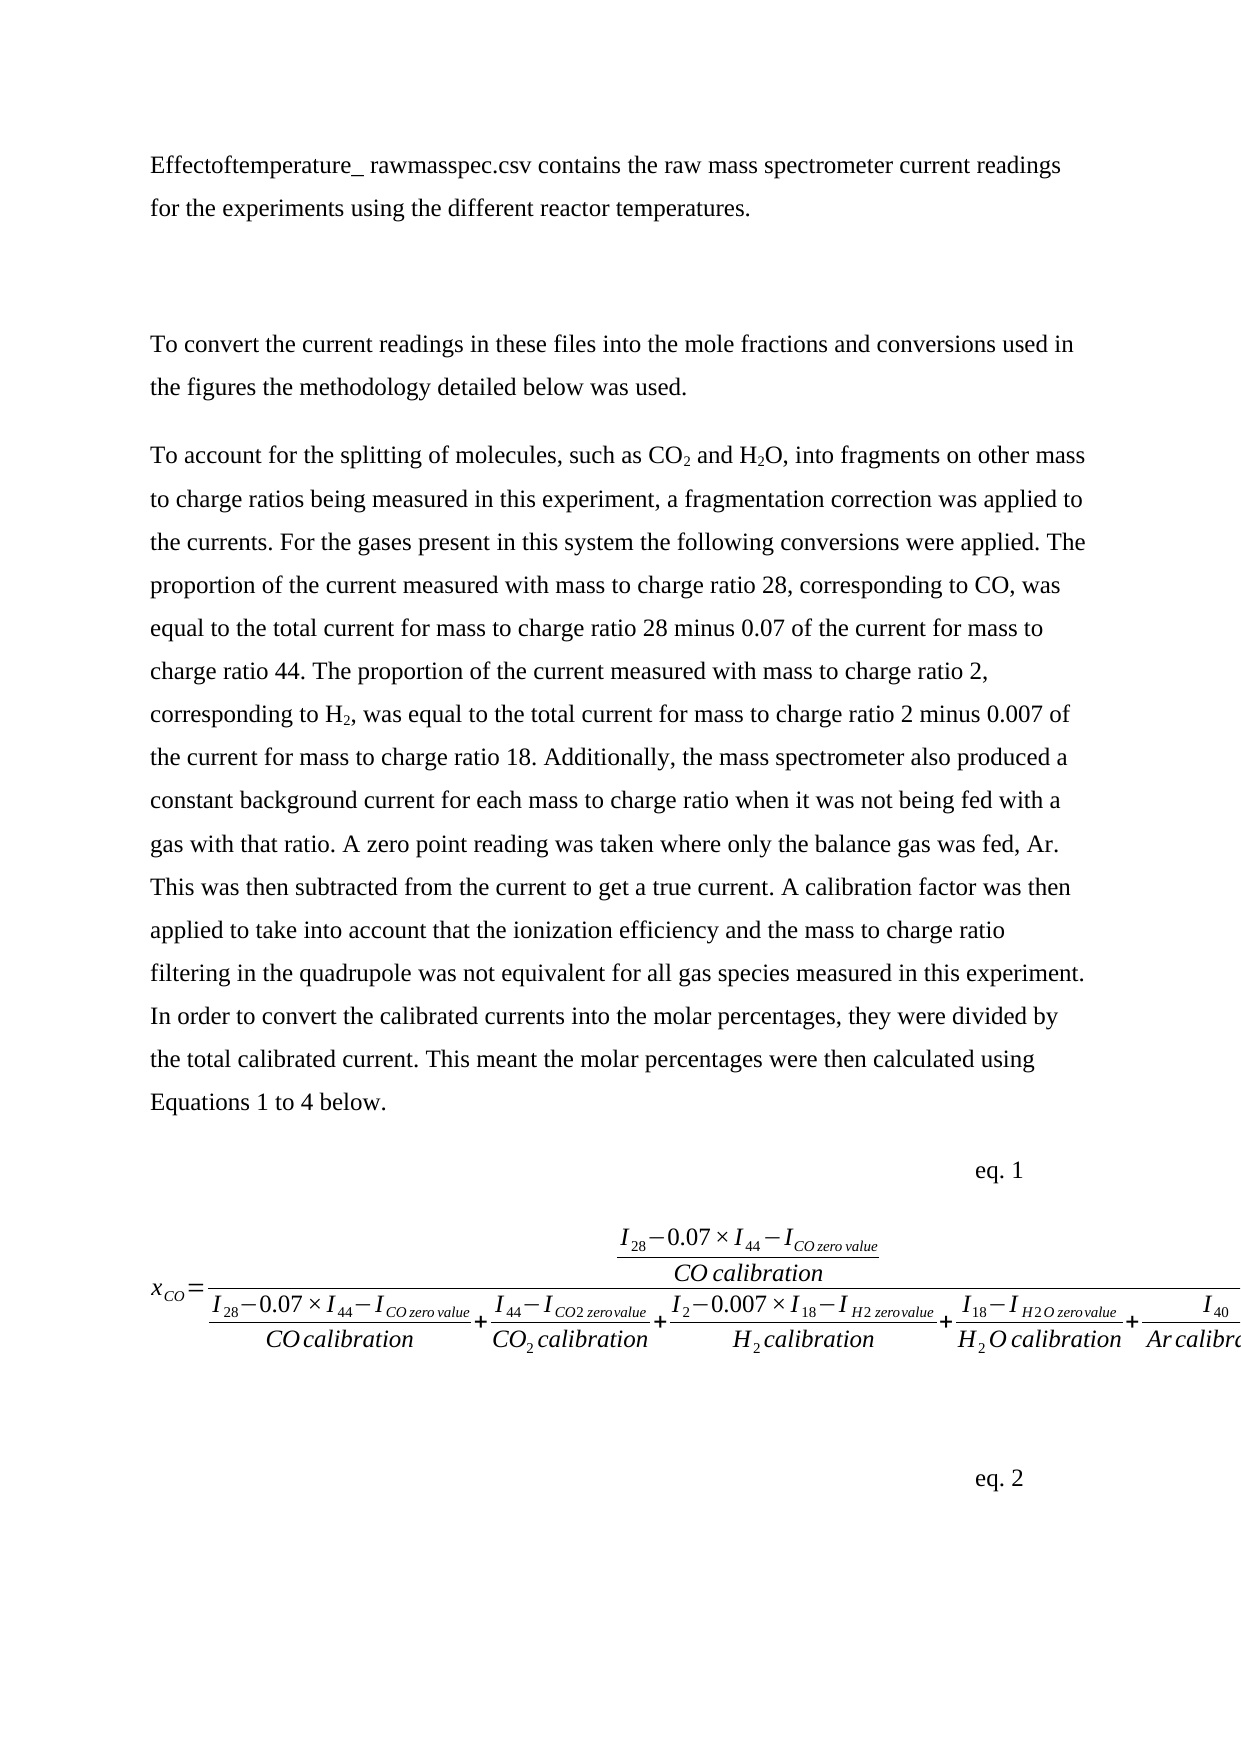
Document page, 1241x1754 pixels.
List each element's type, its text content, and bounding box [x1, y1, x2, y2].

text To convert the current readings in these files into the mole fractions and conversions used in the figures the methodology detailed below was used. [150, 329, 1090, 401]
text eq. 1 [900, 1156, 1090, 1184]
text Effectoftemperature_ rawmasspec.csv contains the raw mass spectrometer current readings for the experiments using the different reactor temperatures. [150, 150, 1090, 222]
text To account for the splitting of molecules, such as CO2 and H2O, into fragments on other mass to charge ratios being measured in this experiment, a fragmentation correction was applied to the currents. For the gases present in this system the following conversions were applied. The proportion of the current measured with mass to charge ratio 28, corresponding to CO, was equal to the total current for mass to charge ratio 28 minus 0.07 of the current for mass to charge ratio 44. The proportion of the current measured with mass to charge ratio 2, corresponding to H2, was equal to the total current for mass to charge ratio 2 minus 0.007 of the current for mass to charge ratio 18. Additionally, the mass spectrometer also produced a constant background current for each mass to charge ratio when it was not being fed with a gas with that ratio. A zero point reading was taken where only the balance gas was fed, Ar. This was then subtracted from the current to get a true current. A calibration factor was then applied to take into account that the ionization efficiency and the mass to charge ratio filtering in the quadrupole was not equivalent for all gas species measured in this experiment. In order to convert the calibrated currents into the molar percentages, they were divided by the total calibrated current. This meant the molar percentages were then calculated using Equations 1 to 4 below. [150, 441, 1090, 1116]
text eq. 2 [900, 1463, 1090, 1492]
